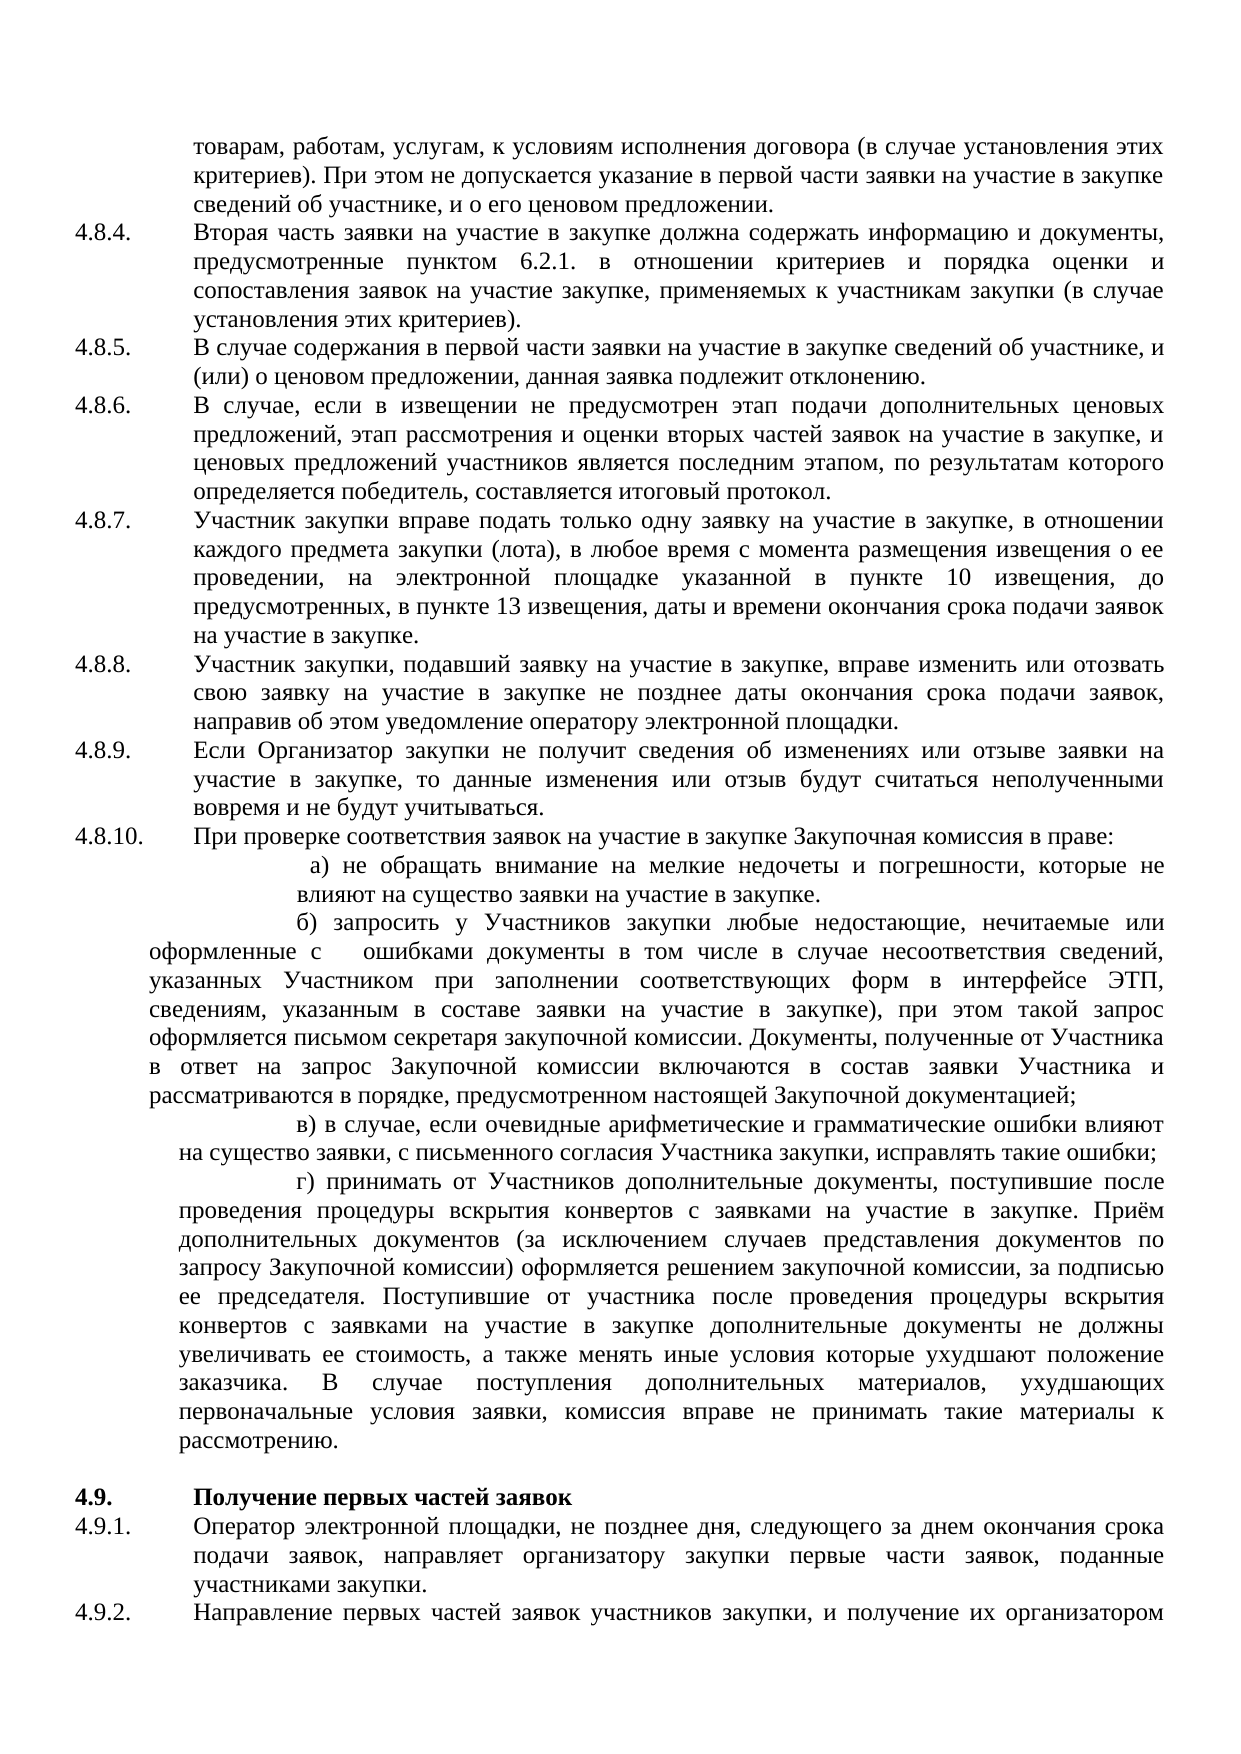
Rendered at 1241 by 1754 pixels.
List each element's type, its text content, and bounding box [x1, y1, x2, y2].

list Получение первых частей заявок [75, 1482, 1165, 1511]
list При проверке соответствия заявок на участие в закупке Закупочная комиссия в праве: [75, 821, 1165, 850]
list Оператор электронной площадки, не позднее дня, следующего за днем окончания срока подачи заявок, направляет организатору закупки первые части заявок, поданные участниками закупки. [75, 1511, 1165, 1597]
list Участник закупки, подавший заявку на участие в закупке, вправе изменить или отозвать свою заявку на участие в закупке не позднее даты окончания срока подачи заявок, направив об этом уведомление оператору электронной площадки. [75, 649, 1165, 735]
list В случае содержания в первой части заявки на участие в закупке сведений об участнике, и (или) о ценовом предложении, данная заявка подлежит отклонению. [75, 332, 1165, 390]
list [75, 1597, 1165, 1626]
list Вторая часть заявки на участие в закупке должна содержать информацию и документы, предусмотренные пунктом 6.2.1. в отношении критериев и порядка оценки и сопоставления заявок на участие закупке, применяемых к участникам закупки (в случае установления этих критериев). [75, 217, 1165, 332]
list Если Организатор закупки не получит сведения об изменениях или отзыве заявки на участие в закупке, то данные изменения или отзыв будут считаться неполученными вовремя и не будут учитываться. [75, 735, 1165, 821]
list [75, 131, 1165, 217]
list а) не обращать внимание на мелкие недочеты и погрешности, которые не влияют на существо заявки на участие в закупке. [297, 850, 1165, 907]
text в) в случае, если очевидные арифметические и грамматические ошибки влияют на существо заявки, с письменного согласия Участника закупки, исправлять такие ошибки; [178, 1109, 1165, 1166]
list Участник закупки вправе подать только одну заявку на участие в закупке, в отношении каждого предмета закупки (лота), в любое время с момента размещения извещения о ее проведении, на электронной площадке указанной в пункте 10 извещения, до предусмотренных, в пункте 13 извещения, даты и времени окончания срока подачи заявок на участие в закупке. [75, 505, 1165, 649]
text г) принимать от Участников дополнительные документы, поступившие после проведения процедуры вскрытия конвертов с заявками на участие в закупке. Приём дополнительных документов (за исключением случаев представления документов по запросу Закупочной комиссии) оформляется решением закупочной комиссии, за подписью ее председателя. Поступившие от участника после проведения процедуры вскрытия конвертов с заявками на участие в закупке дополнительные документы не должны увеличивать ее стоимость, а также менять иные условия которые ухудшают положение заказчика. В случае поступления дополнительных материалов, ухудшающих первоначальные условия заявки, комиссия вправе не принимать такие материалы к рассмотрению. [178, 1166, 1165, 1454]
text б) запросить у Участников закупки любые недостающие, нечитаемые или оформленные с ошибками документы в том числе в случае несоответствия сведений, указанных Участником при заполнении соответствующих форм в интерфейсе ЭТП, сведениям, указанным в составе заявки на участие в закупке), при этом такой запрос оформляется письмом секретаря закупочной комиссии. Документы, полученные от Участника в ответ на запрос Закупочной комиссии включаются в состав заявки Участника и рассматриваются в порядке, предусмотренном настоящей Закупочной документацией; [149, 907, 1165, 1109]
list В случае, если в извещении не предусмотрен этап подачи дополнительных ценовых предложений, этап рассмотрения и оценки вторых частей заявок на участие в закупке, и ценовых предложений участников является последним этапом, по результатам которого определяется победитель, составляется итоговый протокол. [75, 390, 1165, 505]
